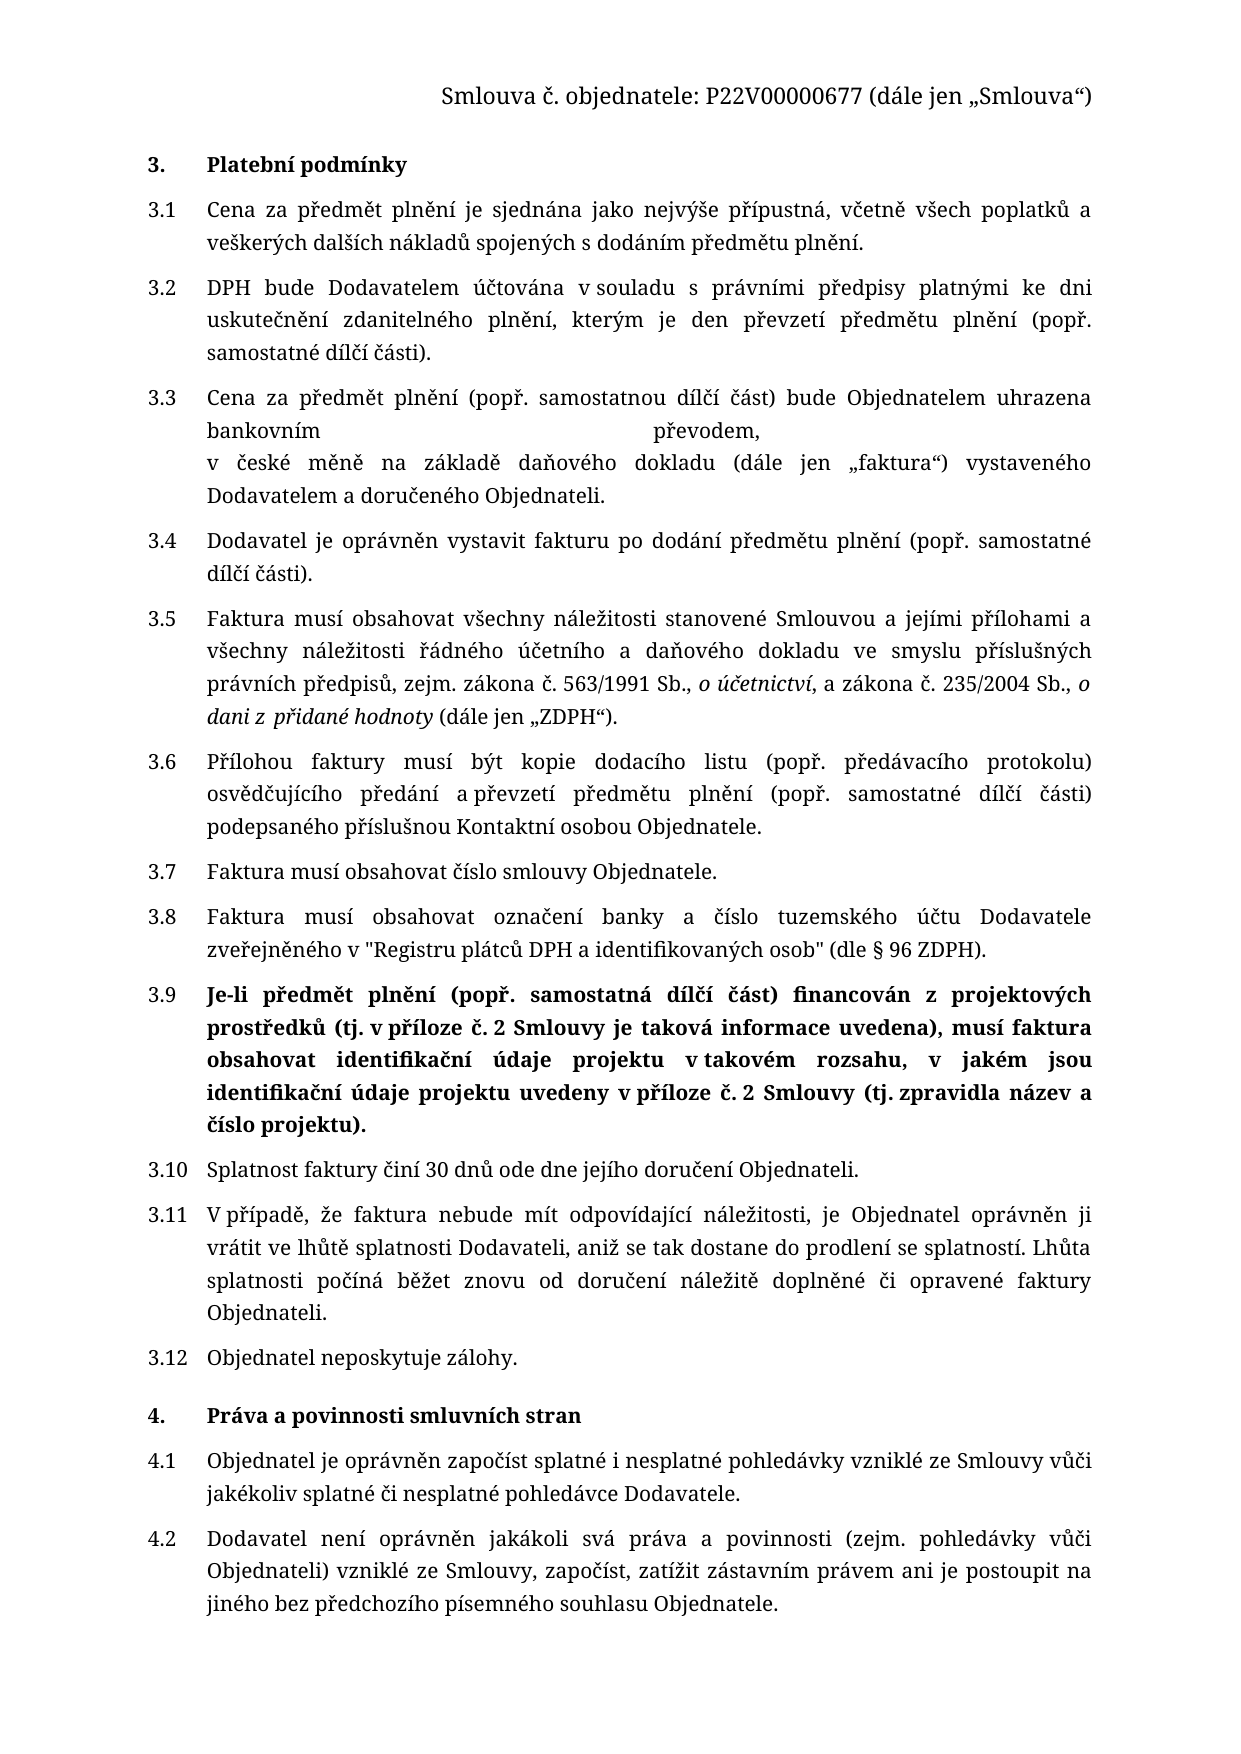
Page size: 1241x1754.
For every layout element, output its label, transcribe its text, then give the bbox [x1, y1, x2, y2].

list Je-li předmět plnění (popř. samostatná dílčí část) financován z projektových prostředků (tj. v příloze č. 2 Smlouvy je taková informace uvedena), musí faktura obsahovat identifikační údaje projektu v takovém rozsahu, v jakém jsou identifikační údaje projektu uvedeny v příloze č. 2 Smlouvy (tj. zpravidla název a číslo projektu). [148, 980, 1093, 1139]
list Objednatel je oprávněn započíst splatné i nesplatné pohledávky vzniklé ze Smlouvy vůči jakékoliv splatné či nesplatné pohledávce Dodavatele. [148, 1446, 1093, 1507]
list Objednatel neposkytuje zálohy. [148, 1343, 1093, 1372]
list Přílohou faktury musí být kopie dodacího listu (popř. předávacího protokolu) osvědčujícího předání a převzetí předmětu plnění (popř. samostatné dílčí části) podepsaného příslušnou Kontaktní osobou Objednatele. [148, 747, 1093, 841]
list DPH bude Dodavatelem účtována v souladu s právními předpisy platnými ke dni uskutečnění zdanitelného plnění, kterým je den převzetí předmětu plnění (popř. samostatné dílčí části). [148, 273, 1093, 367]
list V případě, že faktura nebude mít odpovídající náležitosti, je Objednatel oprávněn ji vrátit ve lhůtě splatnosti Dodavateli, aniž se tak dostane do prodlení se splatností. Lhůta splatnosti počíná běžet znovu od doručení náležitě doplněné či opravené faktury Objednateli. [148, 1201, 1093, 1327]
list Platební podmínky [148, 150, 1093, 179]
list Práva a povinnosti smluvních stran [148, 1401, 1093, 1429]
list Cena za předmět plnění je sjednána jako nejvýše přípustná, včetně všech poplatků a veškerých dalších nákladů spojených s dodáním předmětu plnění. [148, 195, 1093, 256]
list Faktura musí obsahovat všechny náležitosti stanovené Smlouvou a jejími přílohami a všechny náležitosti řádného účetního a daňového dokladu ve smyslu příslušných právních předpisů, zejm. zákona č. 563/1991 Sb., o účetnictví, a zákona č. 235/2004 Sb., o dani z přidané hodnoty (dále jen „ZDPH“). [148, 604, 1093, 730]
list Cena za předmět plnění (popř. samostatnou dílčí část) bude Objednatelem uhrazena bankovním převodem, v české měně na základě daňového dokladu (dále jen „faktura“) vystaveného Dodavatelem a doručeného Objednateli. [148, 383, 1093, 509]
list Dodavatel je oprávněn vystavit fakturu po dodání předmětu plnění (popř. samostatné dílčí části). [148, 526, 1093, 587]
list Splatnost faktury činí 30 dnů ode dne jejího doručení Objednateli. [148, 1156, 1093, 1184]
list Dodavatel není oprávněn jakákoli svá práva a povinnosti (zejm. pohledávky vůči Objednateli) vzniklé ze Smlouvy, započíst, zatížit zástavním právem ani je postoupit na jiného bez předchozího písemného souhlasu Objednatele. [148, 1524, 1093, 1618]
list Faktura musí obsahovat číslo smlouvy Objednatele. [148, 857, 1093, 886]
list Faktura musí obsahovat označení banky a číslo tuzemského účtu Dodavatele zveřejněného v "Registru plátců DPH a identifikovaných osob" (dle § 96 ZDPH). [148, 902, 1093, 963]
